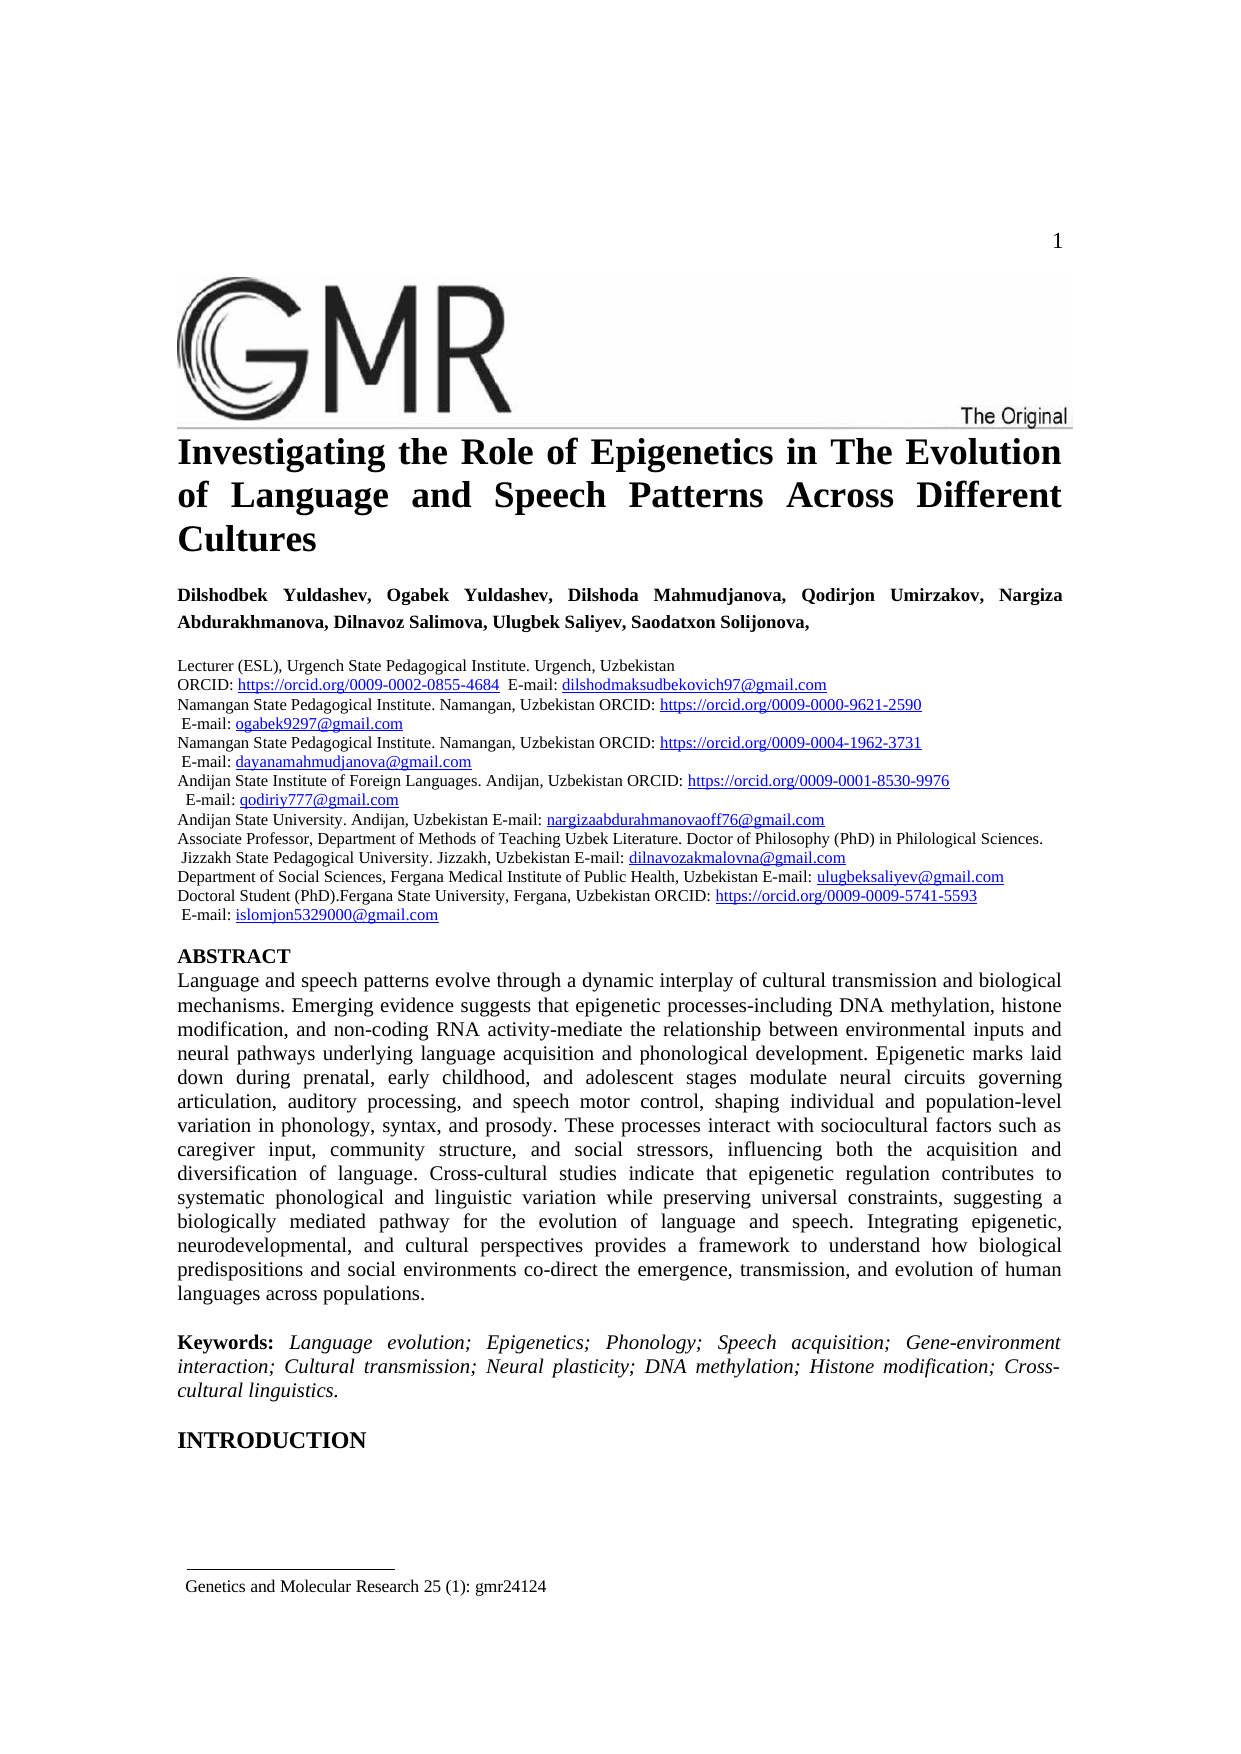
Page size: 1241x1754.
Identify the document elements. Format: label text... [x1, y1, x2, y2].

text Doctoral Student (PhD).Fergana State University, Fergana, Uzbekistan ORCID: https://orcid.org/0009-0009-5741-5593 [177, 886, 1063, 905]
text E-mail: islomjon5329000@gmail.com [177, 905, 1063, 924]
text Investigating the Role of Epigenetics in The Evolution of Language and Speech Patterns Across Different Cultures [177, 430, 1063, 559]
text Keywords: Language evolution; Epigenetics; Phonology; Speech acquisition; Gene-environment interaction; Cultural transmission; Neural plasticity; DNA methylation; Histone modification; Cross-cultural linguistics. [177, 1330, 1063, 1402]
text Namangan State Pedagogical Institute. Namangan, Uzbekistan ORCID: https://orcid.org/0009-0000-9621-2590 [177, 694, 1063, 713]
text Jizzakh State Pedagogical University. Jizzakh, Uzbekistan E-mail: dilnavozakmalovna@gmail.com [177, 848, 1063, 867]
text Dilshodbek Yuldashev, Ogabek Yuldashev, Dilshoda Mahmudjanova, Qodirjon Umirzakov, Nargiza Abdurakhmanova, Dilnavoz Salimova, Ulugbek Saliyev, Saodatxon Solijonova, [177, 584, 1063, 634]
text Department of Social Sciences, Fergana Medical Institute of Public Health, Uzbekistan E-mail: ulugbeksaliyev@gmail.com [177, 867, 1063, 886]
text Language and speech patterns evolve through a dynamic interplay of cultural transmission and biological mechanisms. Emerging evidence suggests that epigenetic processes-including DNA methylation, histone modification, and non-coding RNA activity-mediate the relationship between environmental inputs and neural pathways underlying language acquisition and phonological development. Epigenetic marks laid down during prenatal, early childhood, and adolescent stages modulate neural circuits governing articulation, auditory processing, and speech motor control, shaping individual and population-level variation in phonology, syntax, and prosody. These processes interact with sociocultural factors such as caregiver input, community structure, and social stressors, influencing both the acquisition and diversification of language. Cross-cultural studies indicate that epigenetic regulation contributes to systematic phonological and linguistic variation while preserving universal constraints, suggesting a biologically mediated pathway for the evolution of language and speech. Integrating epigenetic, neurodevelopmental, and cultural perspectives provides a framework to understand how biological predispositions and social environments co-direct the emergence, transmission, and evolution of human languages across populations. [177, 968, 1063, 1305]
text E-mail: dayanamahmudjanova@gmail.com [177, 752, 1063, 771]
text Andijan State University. Andijan, Uzbekistan E-mail: nargizaabdurahmanovaoff76@gmail.com [177, 809, 1063, 828]
text Associate Professor, Department of Methods of Teaching Uzbek Literature. Doctor of Philosophy (PhD) in Philological Sciences. [177, 828, 1063, 848]
text Namangan State Pedagogical Institute. Namangan, Uzbekistan ORCID: https://orcid.org/0009-0004-1962-3731 [177, 733, 1063, 752]
subtitle INTRODUCTION [177, 1427, 1063, 1454]
text ABSTRACT [177, 944, 1063, 968]
picture [177, 277, 1073, 430]
text Andijan State Institute of Foreign Languages. Andijan, Uzbekistan ORCID: https://orcid.org/0009-0001-8530-9976 [177, 771, 1063, 790]
text E-mail: qodiriy777@gmail.com [177, 790, 1063, 809]
text E-mail: ogabek9297@gmail.com [177, 713, 1063, 733]
text Lecturer (ESL), Urgench State Pedagogical Institute. Urgench, Uzbekistan [177, 656, 1063, 675]
text ORCID: https://orcid.org/0009-0002-0855-4684 E-mail: dilshodmaksudbekovich97@gmail.com [177, 675, 1063, 694]
